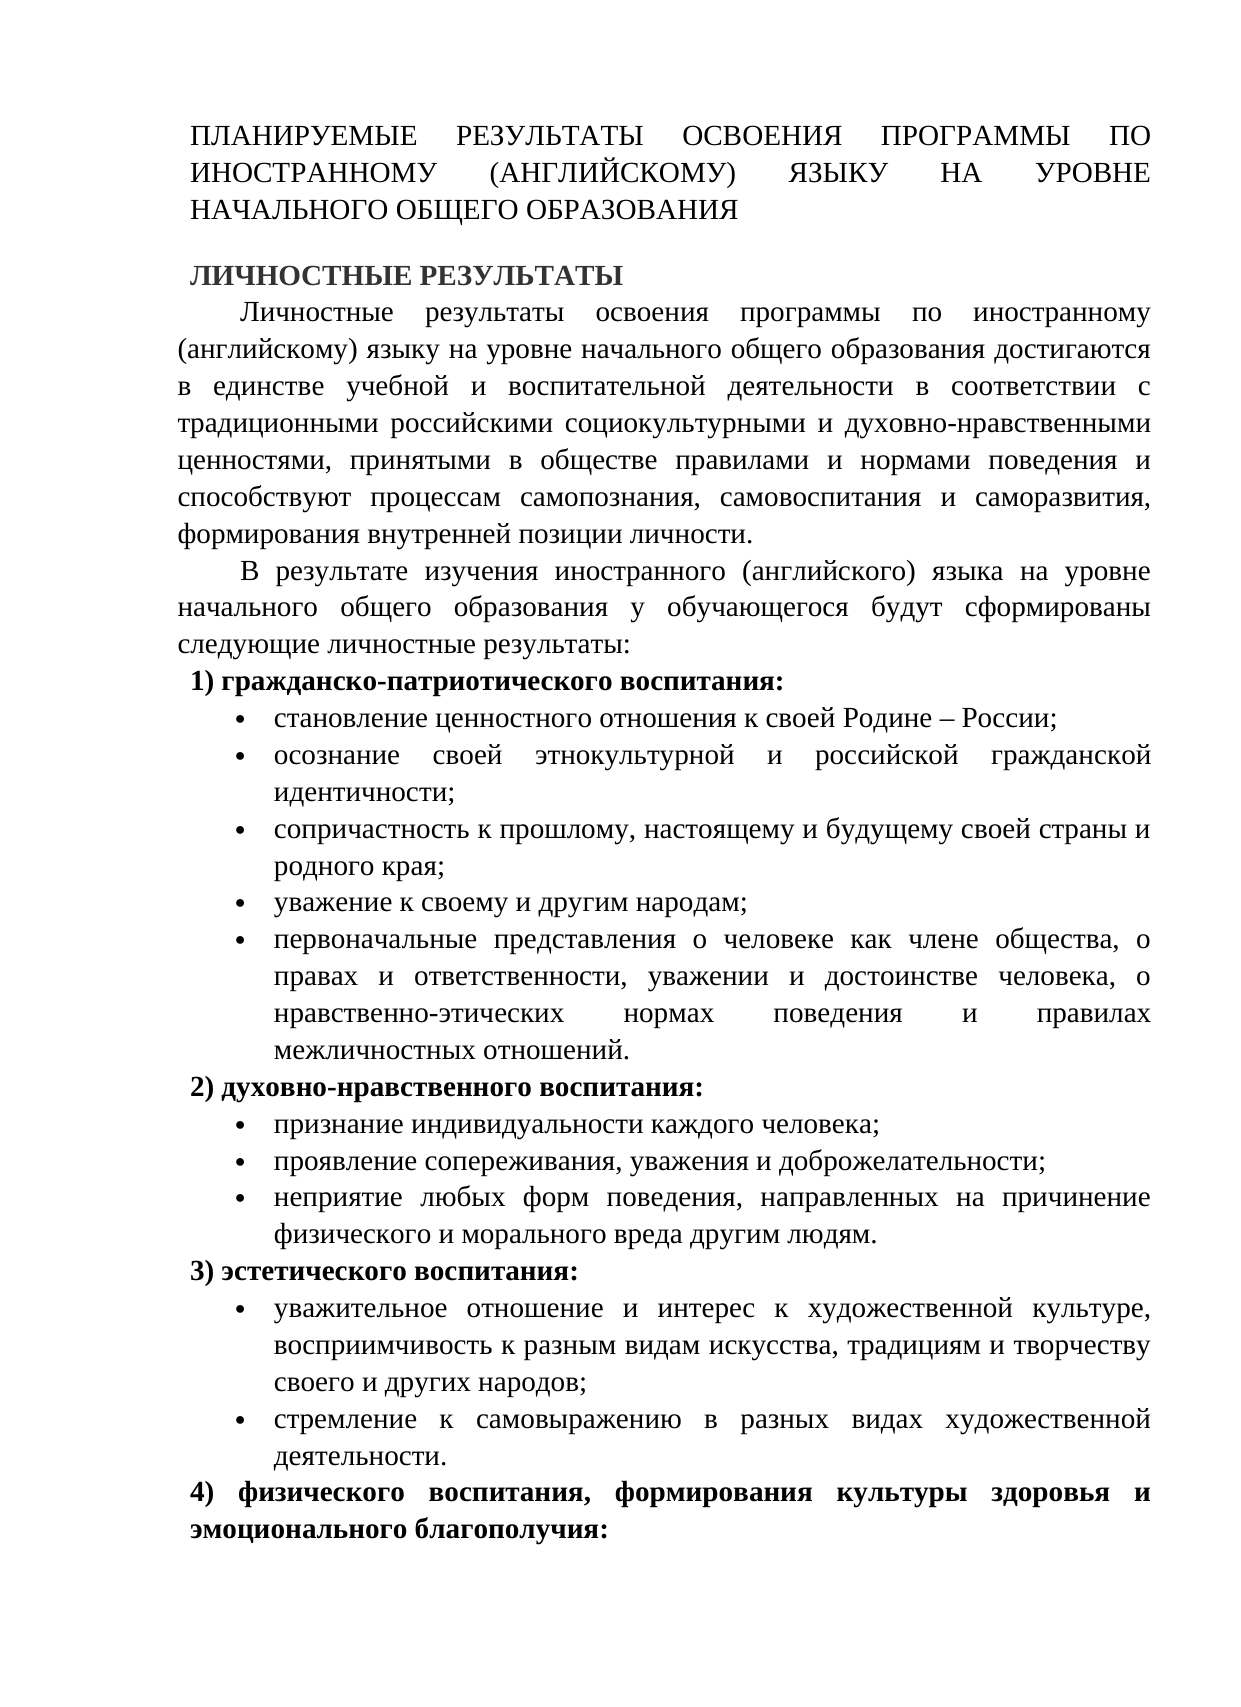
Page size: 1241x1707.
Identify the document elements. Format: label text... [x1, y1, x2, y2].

text 1) гражданско-патриотического воспитания: [190, 663, 1152, 697]
text ПЛАНИРУЕМЫЕ РЕЗУЛЬТАТЫ ОСВОЕНИЯ ПРОГРАММЫ ПО ИНОСТРАННОМУ (АНГЛИЙСКОМУ) ЯЗЫКУ НА УРОВНЕ НАЧАЛЬНОГО ОБЩЕГО ОБРАЗОВАНИЯ [190, 118, 1152, 225]
list уважение к своему и другим народам; [236, 884, 1152, 918]
text Личностные результаты освоения программы по иностранному (английскому) языку на уровне начального общего образования достигаются в единстве учебной и воспитательной деятельности в соответствии с традиционными российскими социокультурными и духовно-нравственными ценностями, принятыми в обществе правилами и нормами поведения и способствуют процессам самопознания, самовоспитания и саморазвития, формирования внутренней позиции личности. [177, 294, 1152, 549]
text ЛИЧНОСТНЫЕ РЕЗУЛЬТАТЫ [190, 258, 1152, 291]
text 3) эстетического воспитания: [190, 1253, 1152, 1287]
list неприятие любых форм поведения, направленных на причинение физического и морального вреда другим людям. [236, 1179, 1152, 1250]
list стремление к самовыражению в разных видах художественной деятельности. [236, 1401, 1152, 1471]
list становление ценностного отношения к своей Родине – России; [236, 700, 1152, 734]
list сопричастность к прошлому, настоящему и будущему своей страны и родного края; [236, 811, 1152, 881]
list первоначальные представления о человеке как члене общества, о правах и ответственности, уважении и достоинстве человека, о нравственно-этических нормах поведения и правилах межличностных отношений. [236, 921, 1152, 1066]
list осознание своей этнокультурной и российской гражданской идентичности; [236, 737, 1152, 807]
text В результате изучения иностранного (английского) языка на уровне начального общего образования у обучающегося будут сформированы следующие личностные результаты: [177, 553, 1152, 660]
list проявление сопереживания, уважения и доброжелательности; [236, 1143, 1152, 1176]
list уважительное отношение и интерес к художественной культуре, восприимчивость к разным видам искусства, традициям и творчеству своего и других народов; [236, 1290, 1152, 1397]
text 2) духовно-нравственного воспитания: [190, 1069, 1152, 1102]
text 4) физического воспитания, формирования культуры здоровья и эмоционального благополучия: [190, 1474, 1152, 1545]
list признание индивидуальности каждого человека; [236, 1106, 1152, 1139]
